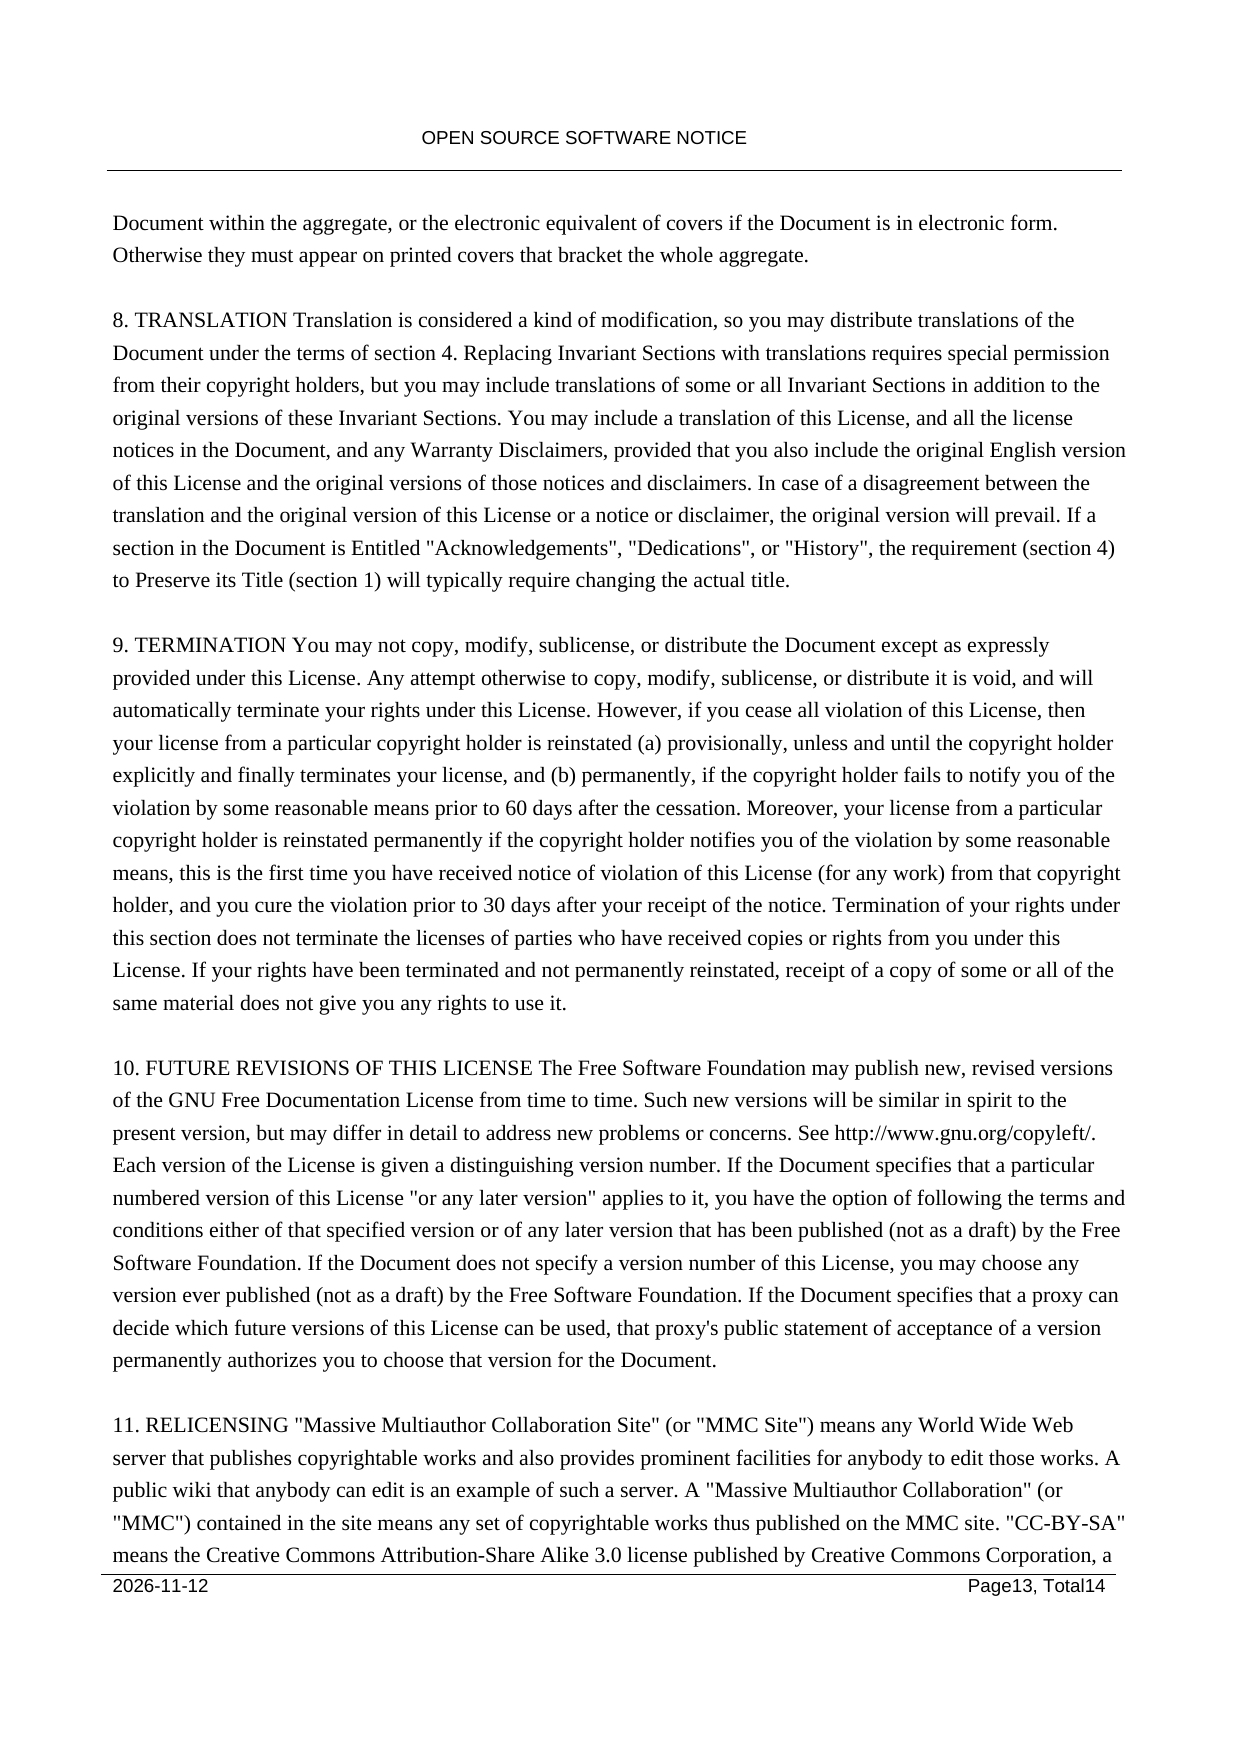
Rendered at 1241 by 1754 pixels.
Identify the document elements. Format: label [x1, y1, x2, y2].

text [112, 206, 1128, 1571]
